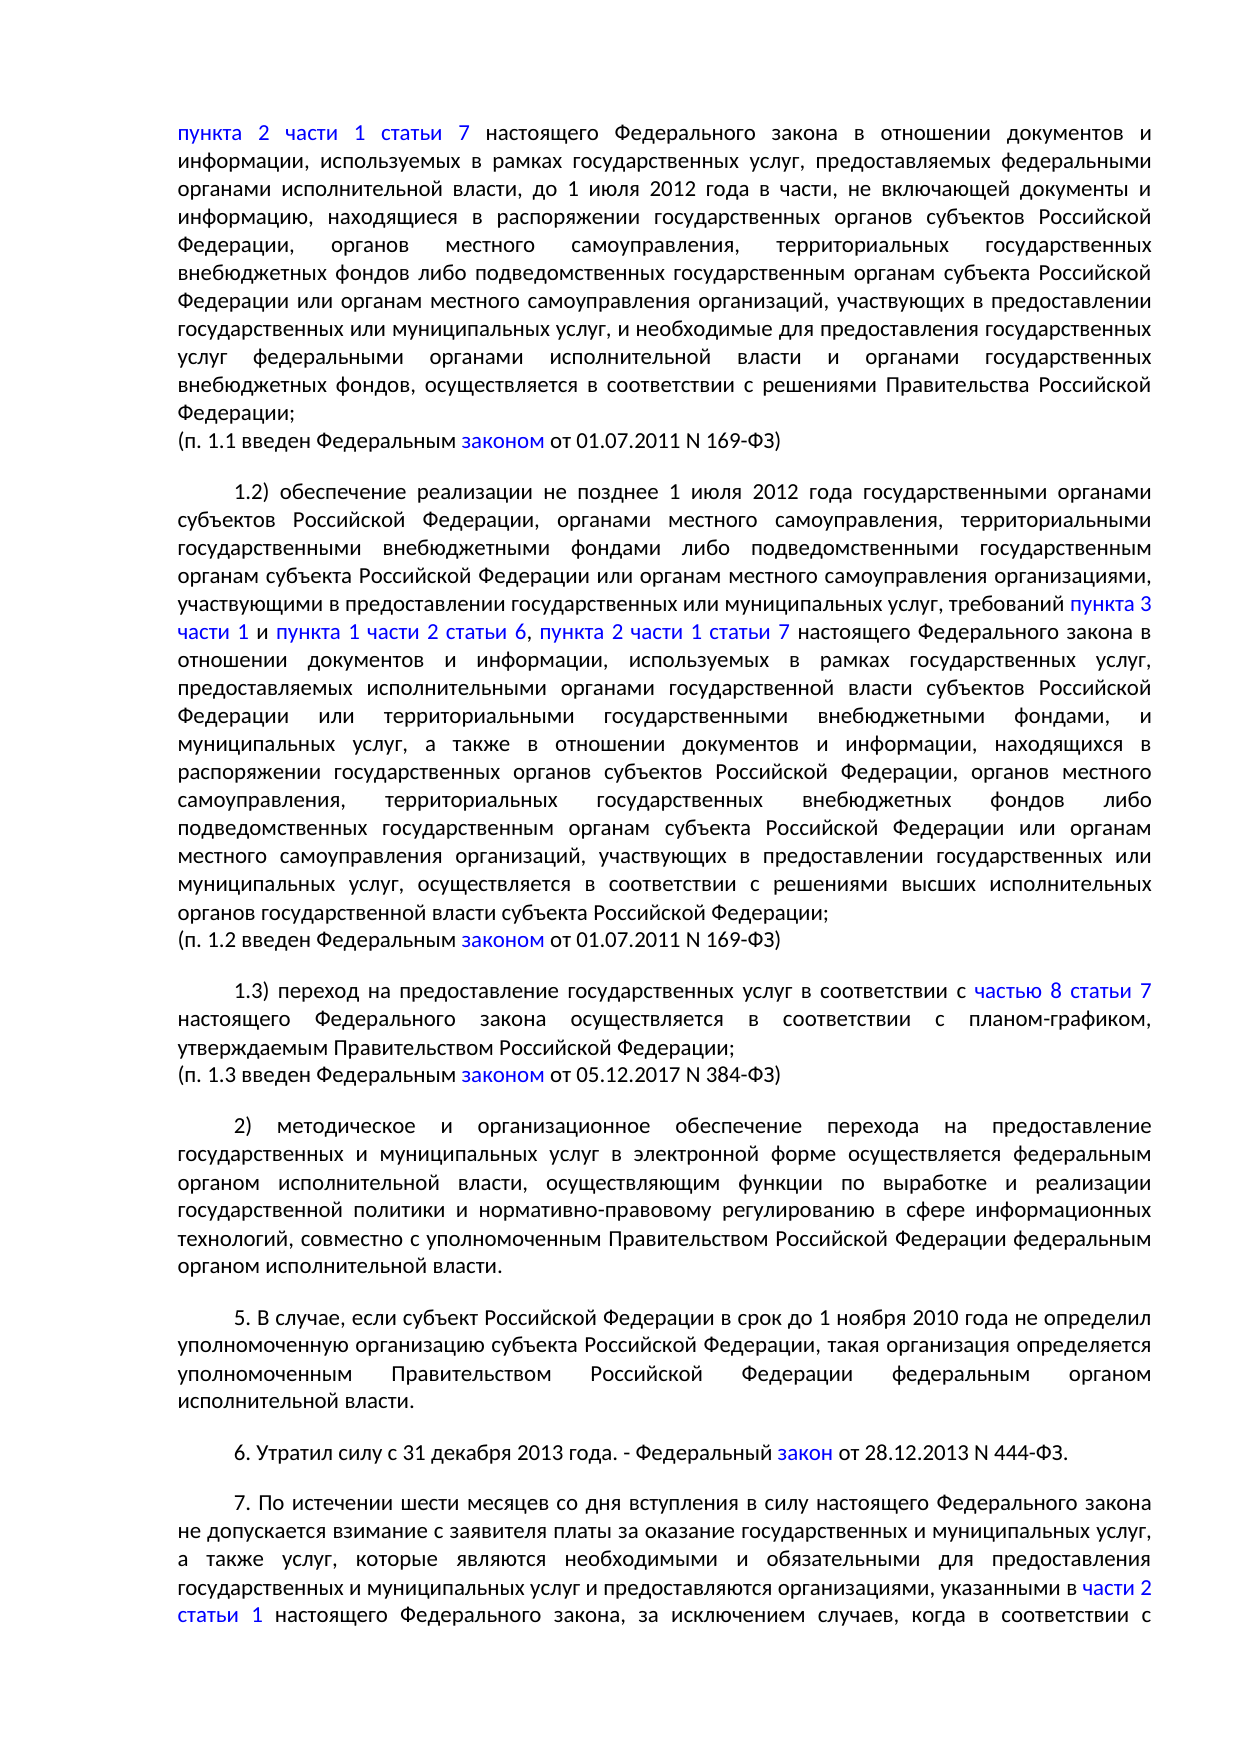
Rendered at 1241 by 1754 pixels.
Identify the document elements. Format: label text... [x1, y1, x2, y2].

text 5. В случае, если субъект Российской Федерации в срок до 1 ноября 2010 года не определил уполномоченную организацию субъекта Российской Федерации, такая организация определяется уполномоченным Правительством Российской Федерации федеральным органом исполнительной власти. [177, 1303, 1152, 1415]
text (п. 1.2 введен Федеральным законом от 01.07.2011 N 169-ФЗ) [177, 926, 1152, 954]
text 6. Утратил силу с 31 декабря 2013 года. - Федеральный закон от 28.12.2013 N 444-ФЗ. [177, 1438, 1152, 1466]
text 2) методическое и организационное обеспечение перехода на предоставление государственных и муниципальных услуг в электронной форме осуществляется федеральным органом исполнительной власти, осуществляющим функции по выработке и реализации государственной политики и нормативно-правовому регулированию в сфере информационных технологий, совместно с уполномоченным Правительством Российской Федерации федеральным органом исполнительной власти. [177, 1112, 1152, 1280]
text (п. 1.1 введен Федеральным законом от 01.07.2011 N 169-ФЗ) [177, 426, 1152, 454]
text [177, 1488, 1152, 1629]
text 1.2) обеспечение реализации не позднее 1 июля 2012 года государственными органами субъектов Российской Федерации, органами местного самоуправления, территориальными государственными внебюджетными фондами либо подведомственными государственным органам субъекта Российской Федерации или органам местного самоуправления организациями, участвующими в предоставлении государственных или муниципальных услуг, требований пункта 3 части 1 и пункта 1 части 2 статьи 6, пункта 2 части 1 статьи 7 настоящего Федерального закона в отношении документов и информации, используемых в рамках государственных услуг, предоставляемых исполнительными органами государственной власти субъектов Российской Федерации или территориальными государственными внебюджетными фондами, и муниципальных услуг, а также в отношении документов и информации, находящихся в распоряжении государственных органов субъектов Российской Федерации, органов местного самоуправления, территориальных государственных внебюджетных фондов либо подведомственных государственным органам субъекта Российской Федерации или органам местного самоуправления организаций, участвующих в предоставлении государственных или муниципальных услуг, осуществляется в соответствии с решениями высших исполнительных органов государственной власти субъекта Российской Федерации; [177, 477, 1152, 926]
text (п. 1.3 введен Федеральным законом от 05.12.2017 N 384-ФЗ) [177, 1061, 1152, 1089]
text 1.3) переход на предоставление государственных услуг в соответствии с частью 8 статьи 7 настоящего Федерального закона осуществляется в соответствии с планом-графиком, утверждаемым Правительством Российской Федерации; [177, 977, 1152, 1061]
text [177, 118, 1152, 426]
